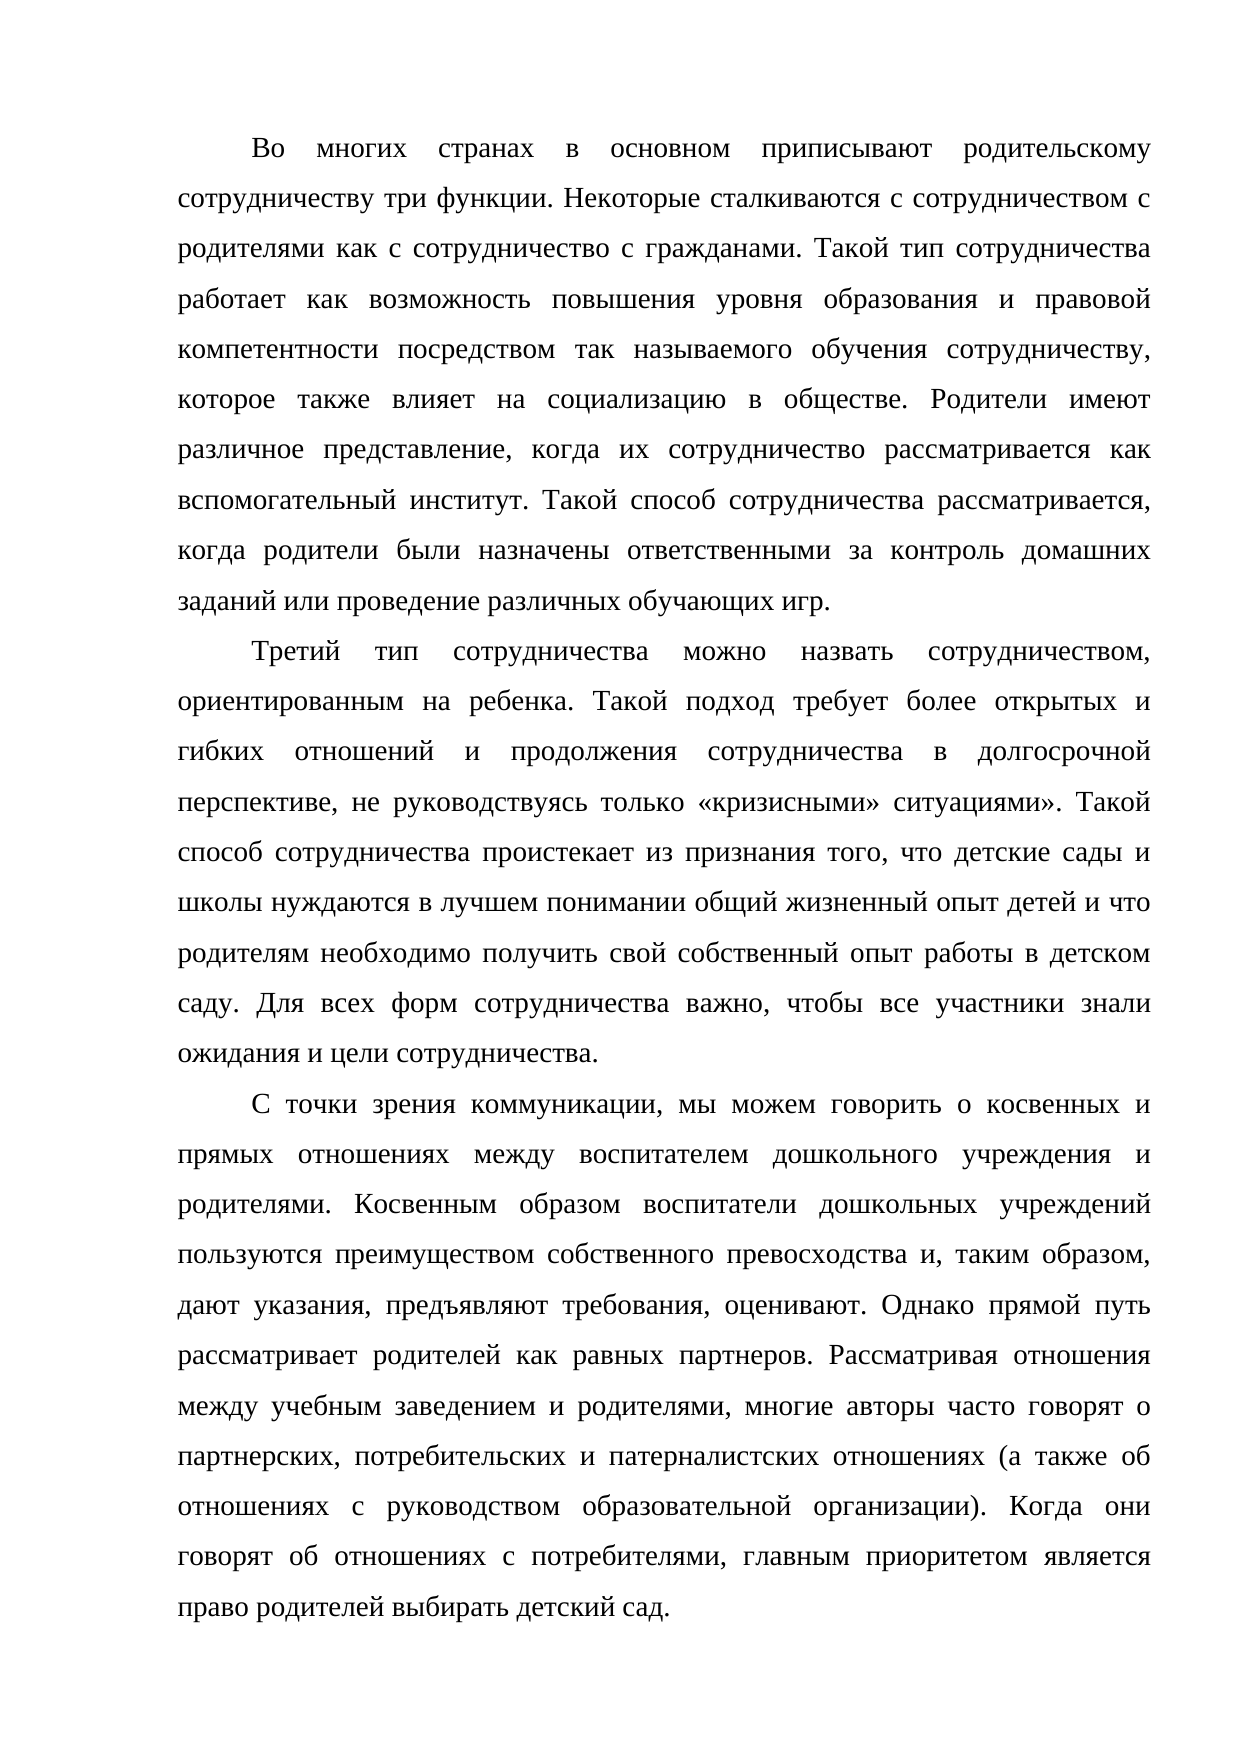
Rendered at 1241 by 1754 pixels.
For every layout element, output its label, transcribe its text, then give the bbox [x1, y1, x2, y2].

text Третий тип сотрудничества можно назвать сотрудничеством, ориентированным на ребенка. Такой подход требует более открытых и гибких отношений и продолжения сотрудничества в долгосрочной перспективе, не руководствуясь только «кризисными» ситуациями». Такой способ сотрудничества проистекает из признания того, что детские сады и школы нуждаются в лучшем понимании общий жизненный опыт детей и что родителям необходимо получить свой собственный опыт работы в детском саду. Для всех форм сотрудничества важно, чтобы все участники знали ожидания и цели сотрудничества. [177, 633, 1152, 1069]
text С точки зрения коммуникации, мы можем говорить о косвенных и прямых отношениях между воспитателем дошкольного учреждения и родителями. Косвенным образом воспитатели дошкольных учреждений пользуются преимуществом собственного превосходства и, таким образом, дают указания, предъявляют требования, оценивают. Однако прямой путь рассматривает родителей как равных партнеров. Рассматривая отношения между учебным заведением и родителями, многие авторы часто говорят о партнерских, потребительских и патерналистских отношениях (а также об отношениях с руководством образовательной организации). Когда они говорят об отношениях с потребителями, главным приоритетом является право родителей выбирать детский сад. [177, 1086, 1152, 1622]
text Во многих странах в основном приписывают родительскому сотрудничеству три функции. Некоторые сталкиваются с сотрудничеством с родителями как с сотрудничество с гражданами. Такой тип сотрудничества работает как возможность повышения уровня образования и правовой компетентности посредством так называемого обучения сотрудничеству, которое также влияет на социализацию в обществе. Родители имеют различное представление, когда их сотрудничество рассматривается как вспомогательный институт. Такой способ сотрудничества рассматривается, когда родители были назначены ответственными за контроль домашних заданий или проведение различных обучающих игр. [177, 130, 1152, 616]
